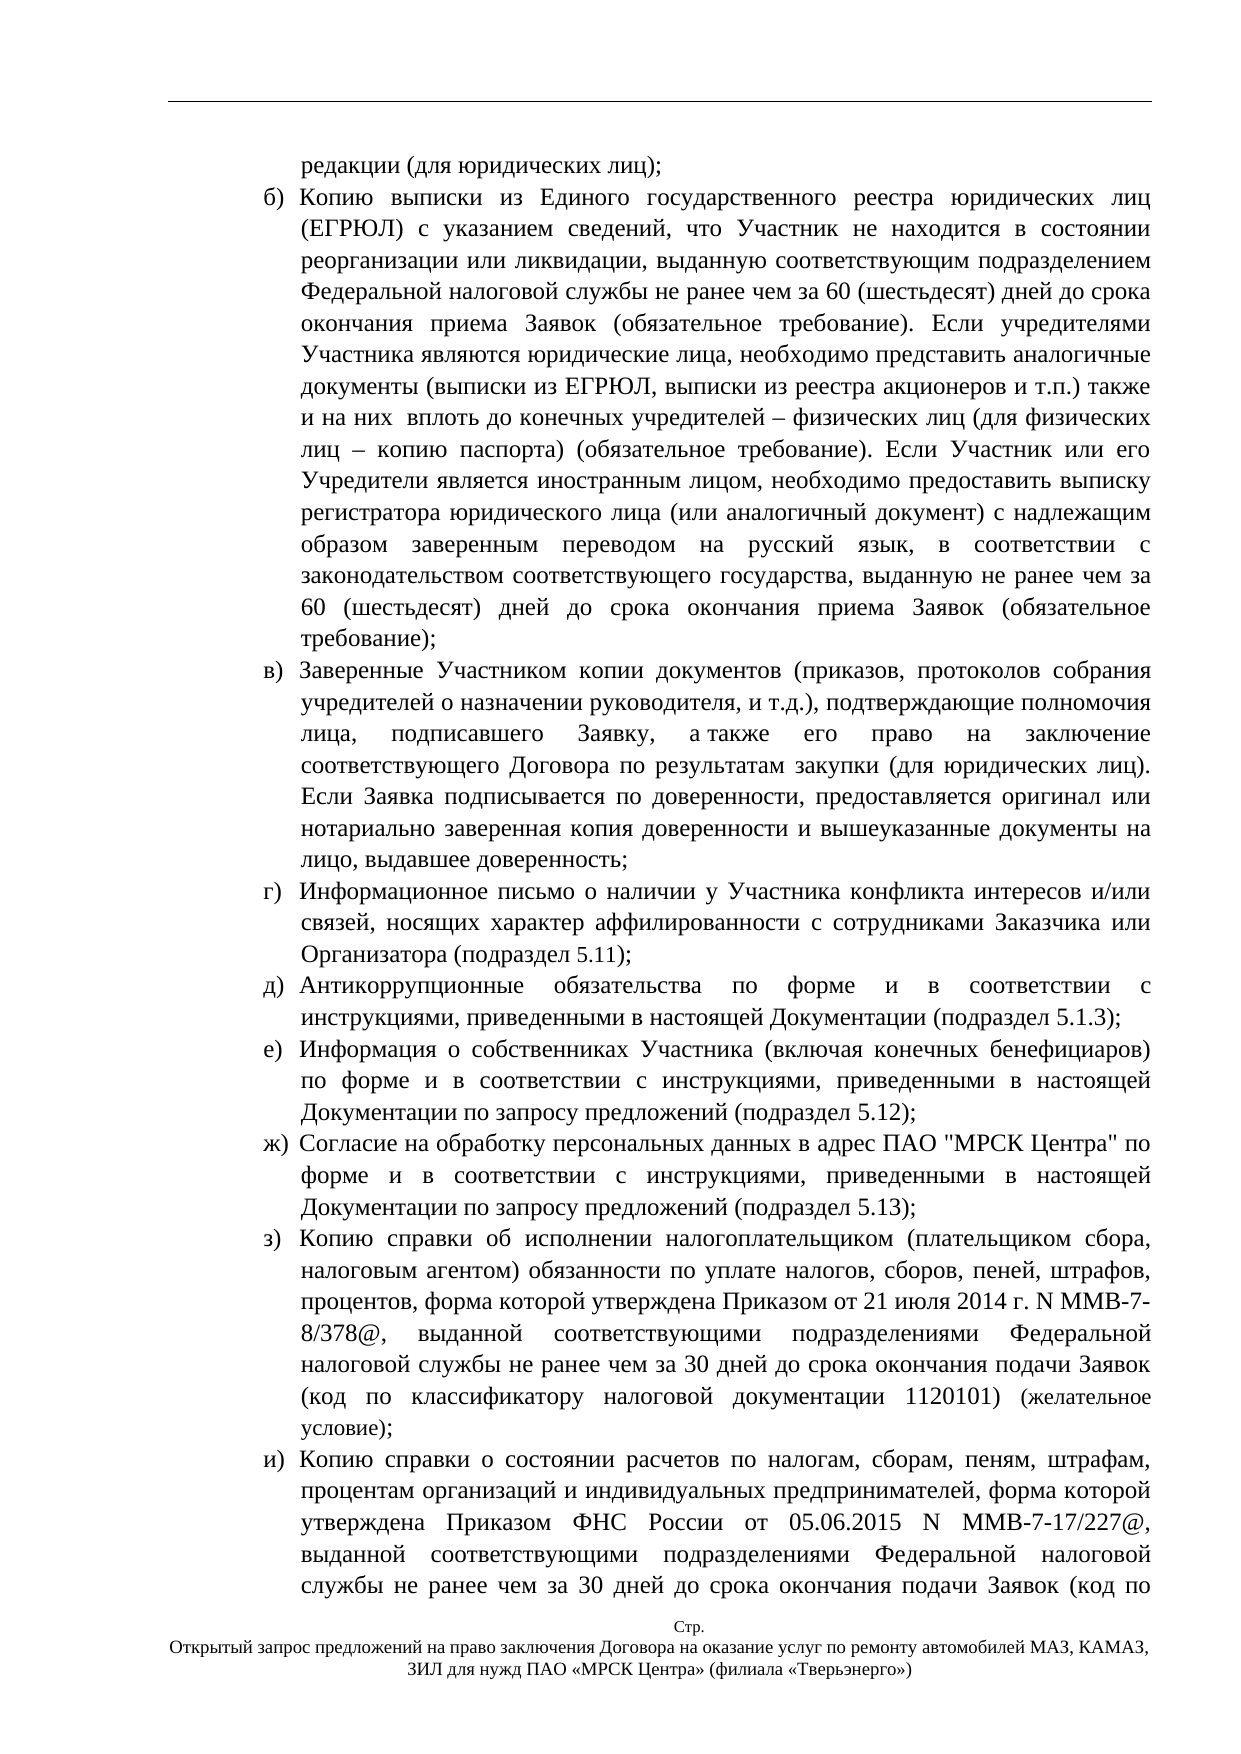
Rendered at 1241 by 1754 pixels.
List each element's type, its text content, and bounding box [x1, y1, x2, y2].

list Заверенные Участником копии документов (приказов, протоколов собрания учредителей о назначении руководителя, и т.д.), подтверждающие полномочия лица, подписавшего Заявку, а также его право на заключение соответствующего Договора по результатам закупки (для юридических лиц). Если Заявка подписывается по доверенности, предоставляется оригинал или нотариально заверенная копия доверенности и вышеуказанные документы на лицо, выдавшее доверенность; [263, 655, 1152, 873]
list Антикоррупционные обязательства по форме и в соответствии с инструкциями, приведенными в настоящей Документации (подраздел 5.1.3); [263, 971, 1152, 1031]
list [263, 1444, 1152, 1599]
list Согласие на обработку персональных данных в адрес ПАО "МРСК Центра" по форме и в соответствии с инструкциями, приведенными в настоящей Документации по запросу предложений (подраздел 5.13); [263, 1128, 1152, 1220]
list Информационное письмо о наличии у Участника конфликта интересов и/или связей, носящих характер аффилированности с сотрудниками Заказчика или Организатора (подраздел 5.11); [263, 876, 1152, 968]
list Копию справки об исполнении налогоплательщиком (плательщиком сбора, налоговым агентом) обязанности по уплате налогов, сборов, пеней, штрафов, процентов, форма которой утверждена Приказом от 21 июля 2014 г. N ММВ-7-8/378@, выданной соответствующими подразделениями Федеральной налоговой службы не ранее чем за 30 дней до срока окончания подачи Заявок (код по классификатору налоговой документации 1120101) (желательное условие); [263, 1223, 1152, 1441]
list Копию выписки из Единого государственного реестра юридических лиц (ЕГРЮЛ) с указанием сведений, что Участник не находится в состоянии реорганизации или ликвидации, выданную соответствующим подразделением Федеральной налоговой службы не ранее чем за 60 (шестьдесят) дней до срока окончания приема Заявок (обязательное требование). Если учредителями Участника являются юридические лица, необходимо представить аналогичные документы (выписки из ЕГРЮЛ, выписки из реестра акционеров и т.п.) также и на них вплоть до конечных учредителей – физических лиц (для физических лиц – копию паспорта) (обязательное требование). Если Участник или его Учредители является иностранным лицом, необходимо предоставить выписку регистратора юридического лица (или аналогичный документ) с надлежащим образом заверенным переводом на русский язык, в соответствии с законодательством соответствующего государства, выданную не ранее чем за 60 (шестьдесят) дней до срока окончания приема Заявок (обязательное требование); [263, 182, 1152, 652]
list Информация о собственниках Участника (включая конечных бенефициаров) по форме и в соответствии с инструкциями, приведенными в настоящей Документации по запросу предложений (подраздел 5.12); [263, 1034, 1152, 1126]
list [263, 150, 1152, 179]
